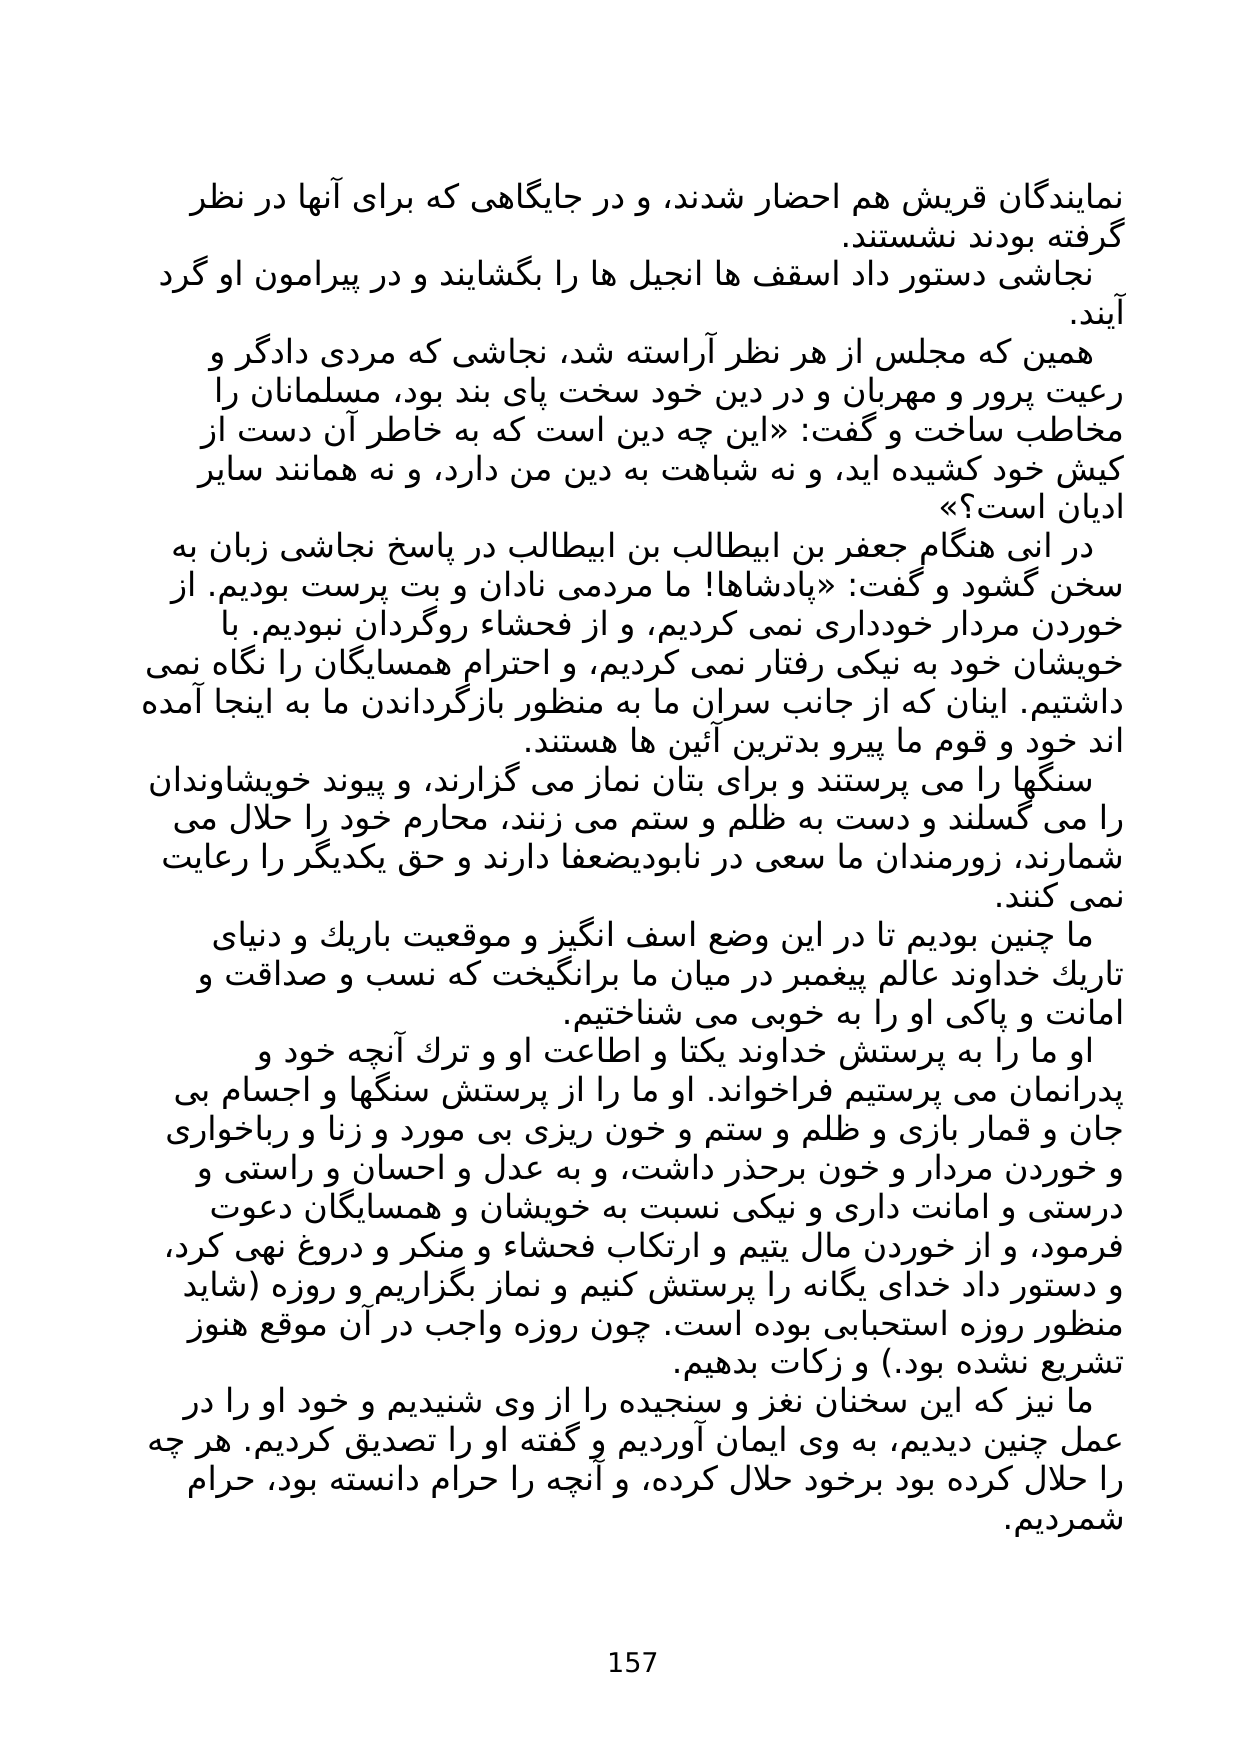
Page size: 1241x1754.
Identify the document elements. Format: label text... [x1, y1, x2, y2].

text نجاشی دستور داد اسقف ها انجيل ها را بگشايند و در پيرامون او گرد آيند. [141, 255, 1125, 333]
text او ما را به پرستش خداوند يكتا و اطاعت او و ترك آنچه خود و پدرانمان می پرستيم فراخواند. او ما را از پرستش سنگها و اجسام بی جان و قمار بازی و ظلم و ستم و خون ريزی بی مورد و زنا و رباخواری و خوردن مردار و خون برحذر داشت، و به عدل و احسان و راستی و درستی و امانت داری و نيكی نسبت به خويشان و همسايگان دعوت فرمود، و از خوردن مال يتيم و ارتكاب فحشاء و منكر و دروغ نهی كرد، و دستور داد خدای يگانه را پرستش كنيم و نماز بگزاريم و روزه (شايد منظور روزه استحبابی بوده است. چون روزه واجب در آن موقع هنوز تشريع نشده بود.) و زكات بدهيم. [141, 1032, 1125, 1382]
text سنگها را می پرستند و برای بتان نماز می گزارند، و پيوند خويشاوندان را می گسلند و دست به ظلم و ستم می زنند، محارم خود را حلال می شمارند، زورمندان ما سعی در نابوديضعفا دارند و حق يكديگر را رعايت نمی كنند. [141, 760, 1125, 915]
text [141, 177, 1125, 255]
text در انی هنگام جعفر بن ابيطالب بن ابيطالب در پاسخ نجاشی زبان به سخن گشود و گفت: «پادشاها! ما مردمی نادان و بت پرست بوديم. از خوردن مردار خودداری نمی كرديم، و از فحشاء روگردان نبوديم. با خويشان خود به نيكی رفتار نمی كرديم، و احترام همسايگان را نگاه نمی داشتيم. اينان كه از جانب سران ما به منظور بازگرداندن ما به اينجا آمده اند خود و قوم ما پيرو بدترين آئين ها هستند. [141, 527, 1125, 760]
text ما نيز كه اين سخنان نغز و سنجيده را از وی شنيديم و خود او را در عمل چنين ديديم، به وی ايمان آورديم و گفته او را تصديق كرديم. هر چه را حلال كرده بود برخود حلال كرده، و آنچه را حرام دانسته بود، حرام شمرديم. [141, 1382, 1125, 1537]
text ما چنين بوديم تا در اين وضع اسف انگيز و موقعيت باريك و دنيای تاريك خداوند عالم پيغمبر در ميان ما برانگيخت كه نسب و صداقت و امانت و پاكی او را به خوبی می شناختيم. [141, 915, 1125, 1032]
text همين كه مجلس از هر نظر آراسته شد، نجاشی كه مردی دادگر و رعيت پرور و مهربان و در دين خود سخت پای بند بود، مسلمانان را مخاطب ساخت و گفت: «اين چه دين است كه به خاطر آن دست از كيش خود كشيده ايد، و نه شباهت به دين من دارد، و نه همانند ساير اديان است؟» [141, 333, 1125, 527]
